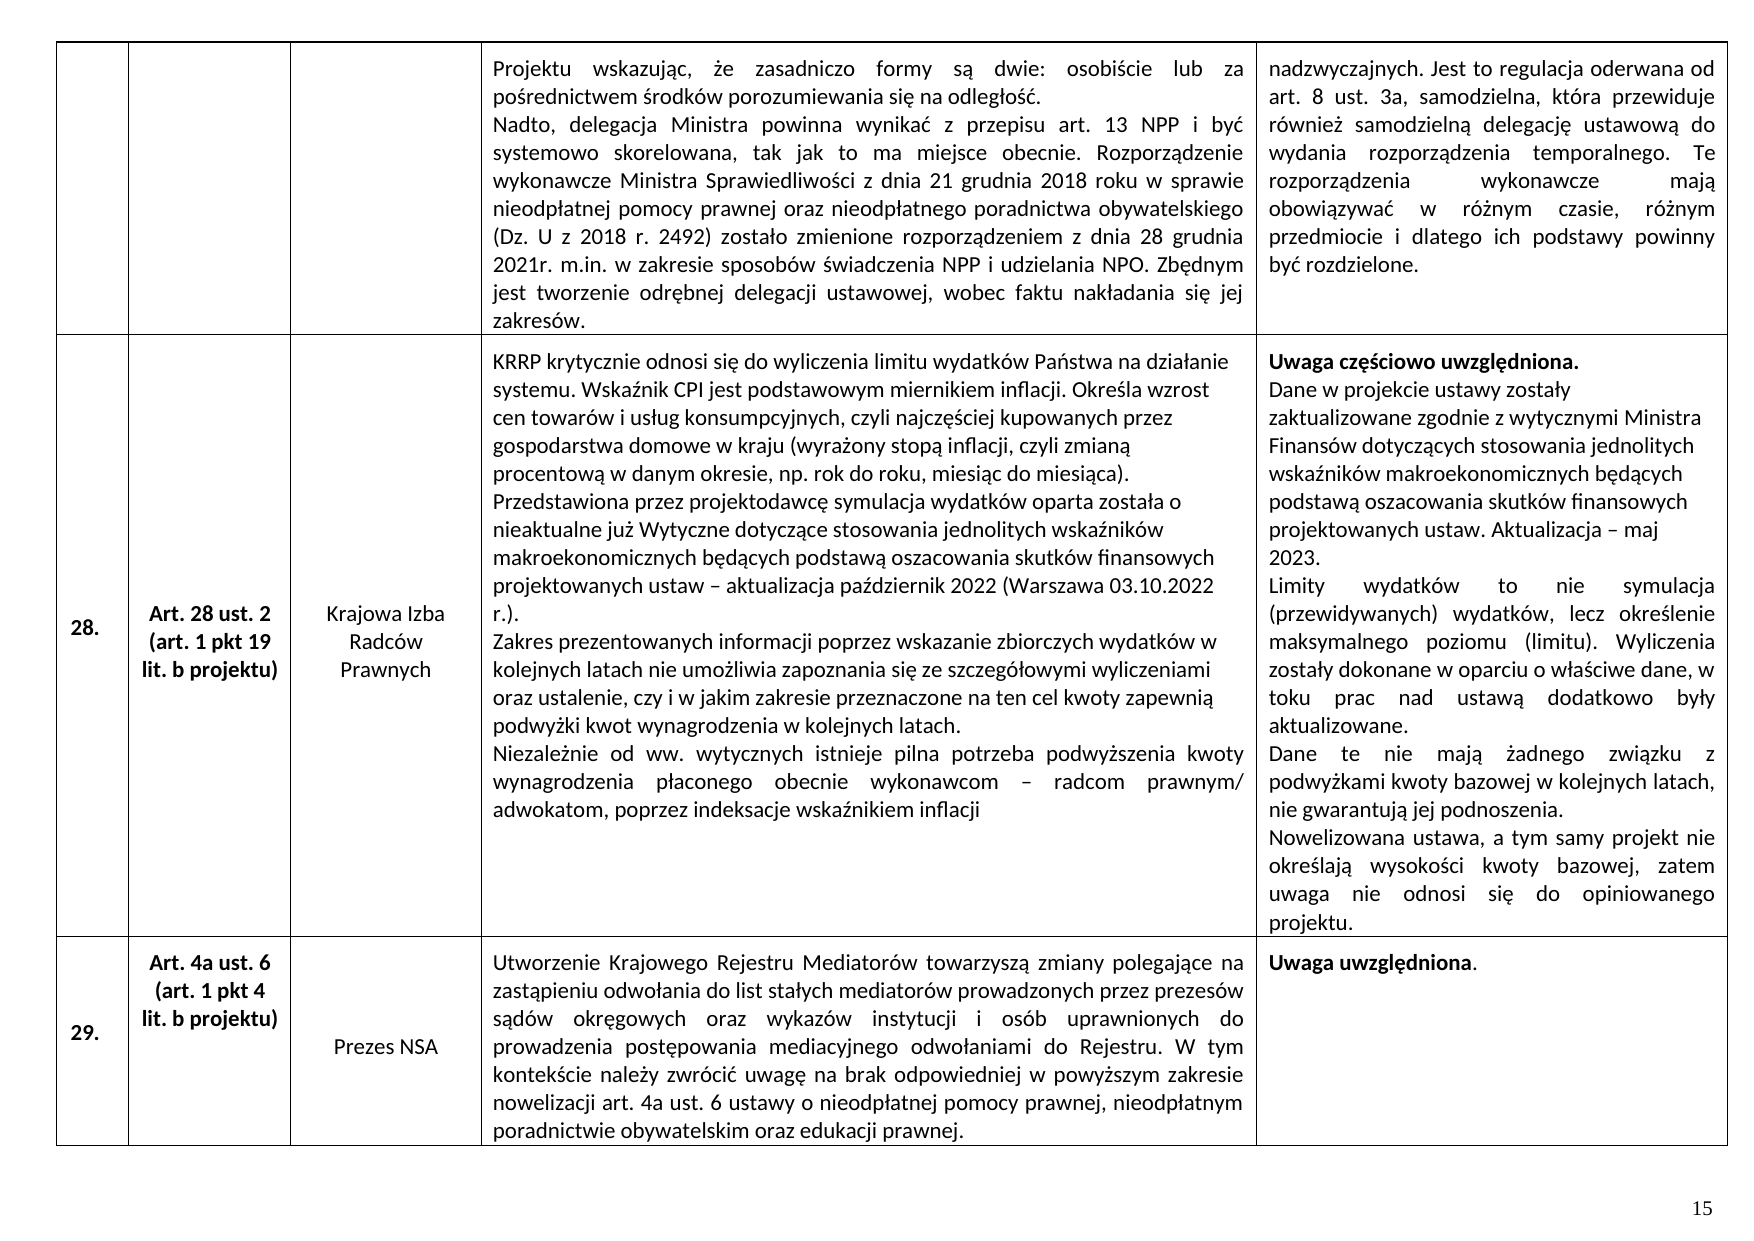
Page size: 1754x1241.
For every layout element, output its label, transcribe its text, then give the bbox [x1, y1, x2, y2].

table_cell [291, 43, 481, 334]
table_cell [1257, 43, 1727, 334]
table_cell Utworzenie Krajowego Rejestru Mediatorów towarzyszą zmiany polegające na zastąpieniu odwołania do list stałych mediatorów prowadzonych przez prezesów sądów okręgowych oraz wykazów instytucji i osób uprawnionych do prowadzenia postępowania mediacyjnego odwołaniami do Rejestru. W tym kontekście należy zwrócić uwagę na brak odpowiedniej w powyższym zakresie nowelizacji art. 4a ust. 6 ustawy o nieodpłatnej pomocy prawnej, nieodpłatnym poradnictwie obywatelskim oraz edukacji prawnej. [482, 937, 1256, 1144]
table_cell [482, 43, 1256, 334]
table_cell Prezes NSA [291, 937, 481, 1144]
table_cell Krajowa Izba Radców Prawnych [291, 335, 481, 936]
table_cell Uwaga uwzględniona. [1257, 937, 1727, 1144]
table_cell Art. 4a ust. 6 (art. 1 pkt 4 lit. b projektu) [129, 937, 290, 1144]
table_cell Uwaga częściowo uwzględniona. Dane w projekcie ustawy zostały zaktualizowane zgodnie z wytycznymi Ministra Finansów dotyczących stosowania jednolitych wskaźników makroekonomicznych będących podstawą oszacowania skutków finansowych projektowanych ustaw. Aktualizacja – maj 2023. Limity wydatków to nie symulacja (przewidywanych) wydatków, lecz określenie maksymalnego poziomu (limitu). Wyliczenia zostały dokonane w oparciu o właściwe dane, w toku prac nad ustawą dodatkowo były aktualizowane. Dane te nie mają żadnego związku z podwyżkami kwoty bazowej w kolejnych latach, nie gwarantują jej podnoszenia. Nowelizowana ustawa, a tym samy projekt nie określają wysokości kwoty bazowej, zatem uwaga nie odnosi się do opiniowanego projektu. [1257, 335, 1727, 936]
table_cell [57, 43, 128, 334]
table_cell [57, 937, 128, 1144]
table_cell [57, 335, 128, 936]
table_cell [129, 43, 290, 334]
table_cell KRRP krytycznie odnosi się do wyliczenia limitu wydatków Państwa na działanie systemu. Wskaźnik CPI jest podstawowym miernikiem inflacji. Określa wzrost cen towarów i usług konsumpcyjnych, czyli najczęściej kupowanych przez gospodarstwa domowe w kraju (wyrażony stopą inflacji, czyli zmianą procentową w danym okresie, np. rok do roku, miesiąc do miesiąca). Przedstawiona przez projektodawcę symulacja wydatków oparta została o nieaktualne już Wytyczne dotyczące stosowania jednolitych wskaźników makroekonomicznych będących podstawą oszacowania skutków finansowych projektowanych ustaw – aktualizacja październik 2022 (Warszawa 03.10.2022 r.). Zakres prezentowanych informacji poprzez wskazanie zbiorczych wydatków w kolejnych latach nie umożliwia zapoznania się ze szczegółowymi wyliczeniami oraz ustalenie, czy i w jakim zakresie przeznaczone na ten cel kwoty zapewnią podwyżki kwot wynagrodzenia w kolejnych latach. Niezależnie od ww. wytycznych istnieje pilna potrzeba podwyższenia kwoty wynagrodzenia płaconego obecnie wykonawcom – radcom prawnym/ adwokatom, poprzez indeksacje wskaźnikiem inflacji [482, 335, 1256, 936]
table_cell Art. 28 ust. 2 (art. 1 pkt 19 lit. b projektu) [129, 335, 290, 936]
